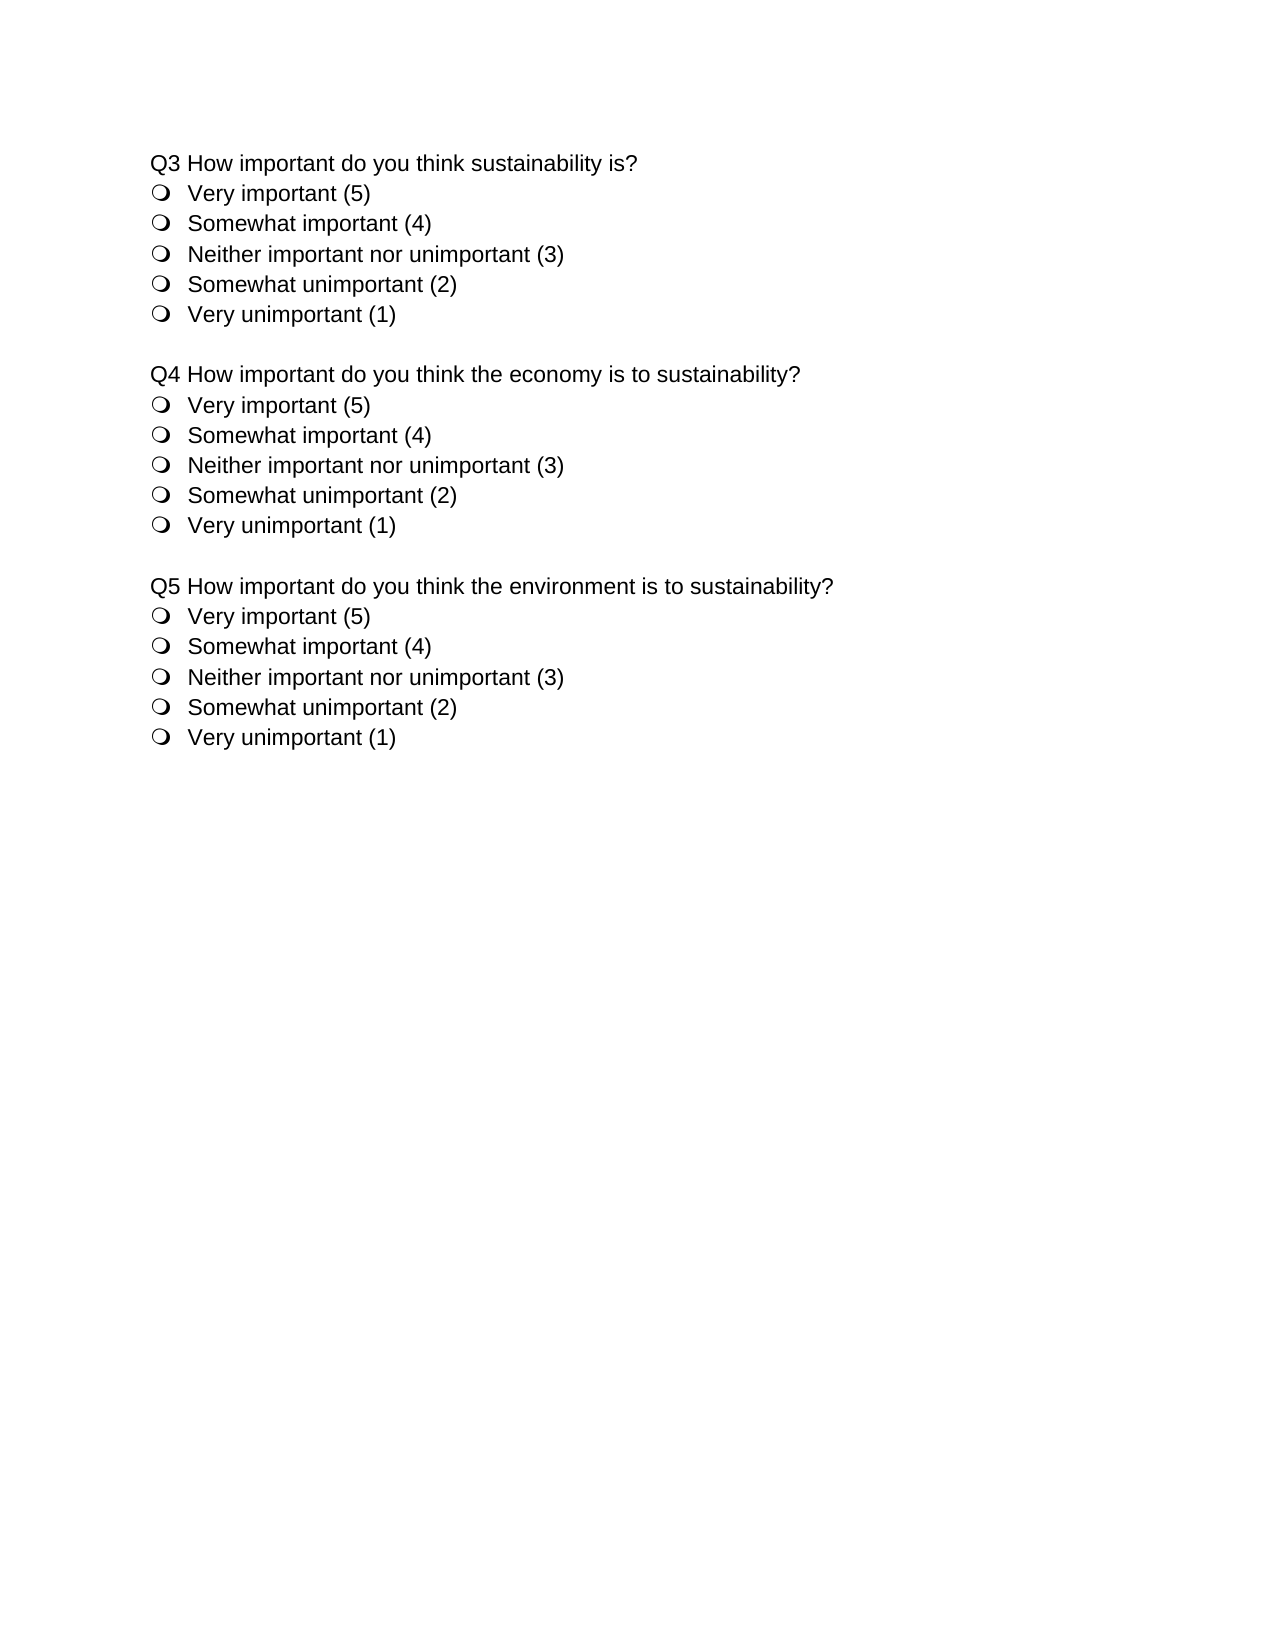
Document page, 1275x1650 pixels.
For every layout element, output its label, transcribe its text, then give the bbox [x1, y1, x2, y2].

text Q5 How important do you think the environment is to sustainability? [150, 573, 1125, 599]
list Somewhat important (4) [150, 210, 1125, 237]
text Q3 How important do you think sustainability is? [150, 150, 1125, 176]
list Somewhat unimportant (2) [150, 271, 1125, 297]
list Neither important nor unimportant (3) [150, 663, 1125, 690]
list Somewhat important (4) [150, 633, 1125, 660]
list Very unimportant (1) [150, 512, 1125, 539]
list Somewhat unimportant (2) [150, 694, 1125, 720]
list Neither important nor unimportant (3) [150, 452, 1125, 478]
list Somewhat important (4) [150, 422, 1125, 448]
list Very unimportant (1) [150, 724, 1125, 750]
text Q4 How important do you think the economy is to sustainability? [150, 361, 1125, 388]
list Very important (5) [150, 392, 1125, 418]
list Very important (5) [150, 603, 1125, 629]
list Somewhat unimportant (2) [150, 482, 1125, 509]
list Very important (5) [150, 180, 1125, 207]
list Very unimportant (1) [150, 301, 1125, 327]
list Neither important nor unimportant (3) [150, 241, 1125, 267]
